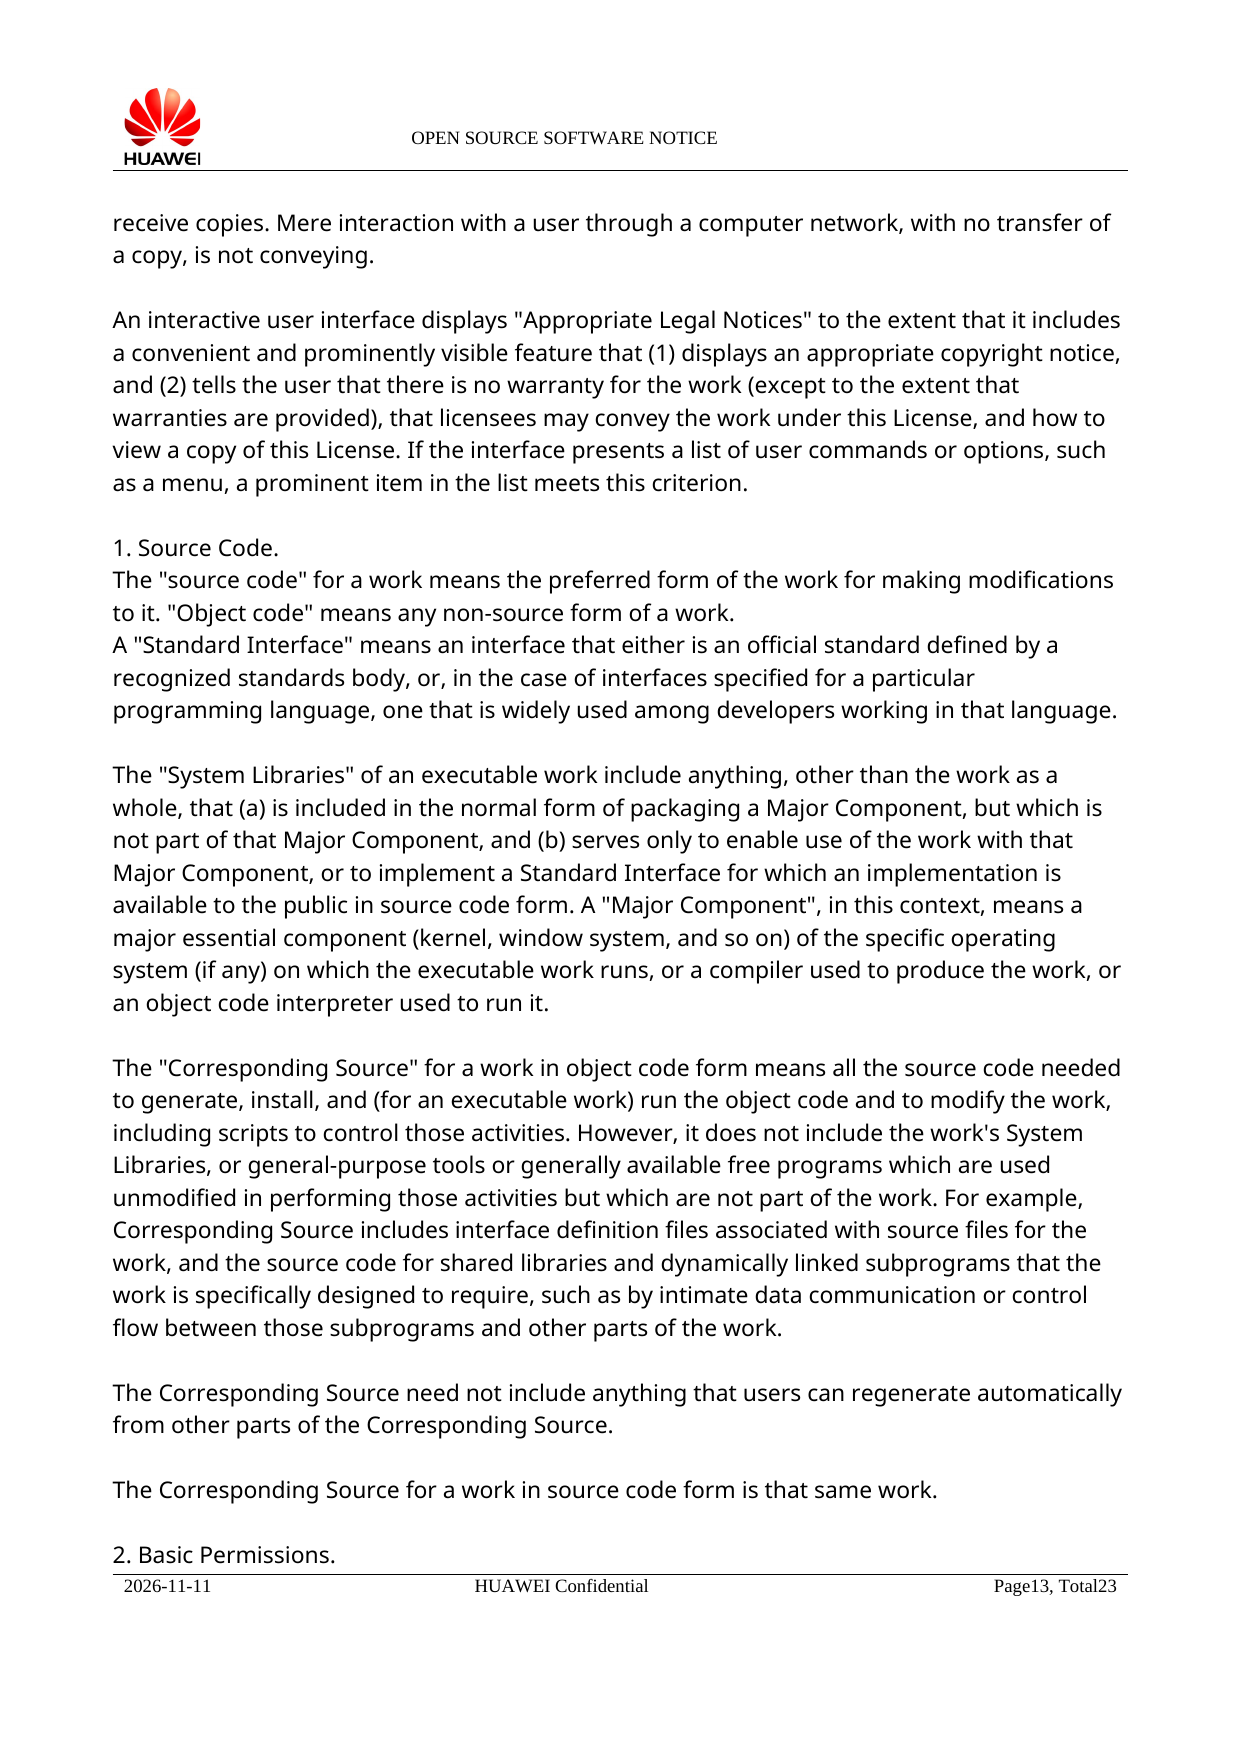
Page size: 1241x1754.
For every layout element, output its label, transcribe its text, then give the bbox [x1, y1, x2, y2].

text The "System Libraries" of an executable work include anything, other than the work as a whole, that (a) is included in the normal form of packaging a Major Component, but which is not part of that Major Component, and (b) serves only to enable use of the work with that Major Component, or to implement a Standard Interface for which an implementation is available to the public in source code form. A "Major Component", in this context, means a major essential component (kernel, window system, and so on) of the specific operating system (if any) on which the executable work runs, or a compiler used to produce the work, or an object code interpreter used to run it. [112, 759, 1128, 1019]
text 1. Source Code. [112, 531, 1128, 564]
text A "Standard Interface" means an interface that either is an official standard defined by a recognized standards body, or, in the case of interfaces specified for a particular programming language, one that is widely used among developers working in that language. [112, 629, 1128, 726]
picture [124, 88, 201, 165]
text The "Corresponding Source" for a work in object code form means all the source code needed to generate, install, and (for an executable work) run the object code and to modify the work, including scripts to control those activities. However, it does not include the work's System Libraries, or general-purpose tools or generally available free programs which are used unmodified in performing those activities but which are not part of the work. For example, Corresponding Source includes interface definition files associated with source files for the work, and the source code for shared libraries and dynamically linked subprograms that the work is specifically designed to require, such as by intimate data communication or control flow between those subprograms and other parts of the work. [112, 1051, 1128, 1344]
text The "source code" for a work means the preferred form of the work for making modifications to it. "Object code" means any non-source form of a work. [112, 564, 1128, 629]
text 2. Basic Permissions. [112, 1539, 1128, 1571]
text The Corresponding Source for a work in source code form is that same work. [112, 1474, 1128, 1506]
text The Corresponding Source need not include anything that users can regenerate automatically from other parts of the Corresponding Source. [112, 1376, 1128, 1441]
text An interactive user interface displays "Appropriate Legal Notices" to the extent that it includes a convenient and prominently visible feature that (1) displays an appropriate copyright notice, and (2) tells the user that there is no warranty for the work (except to the extent that warranties are provided), that licensees may convey the work under this License, and how to view a copy of this License. If the interface presents a list of user commands or options, such as a menu, a prominent item in the list meets this criterion. [112, 304, 1128, 499]
